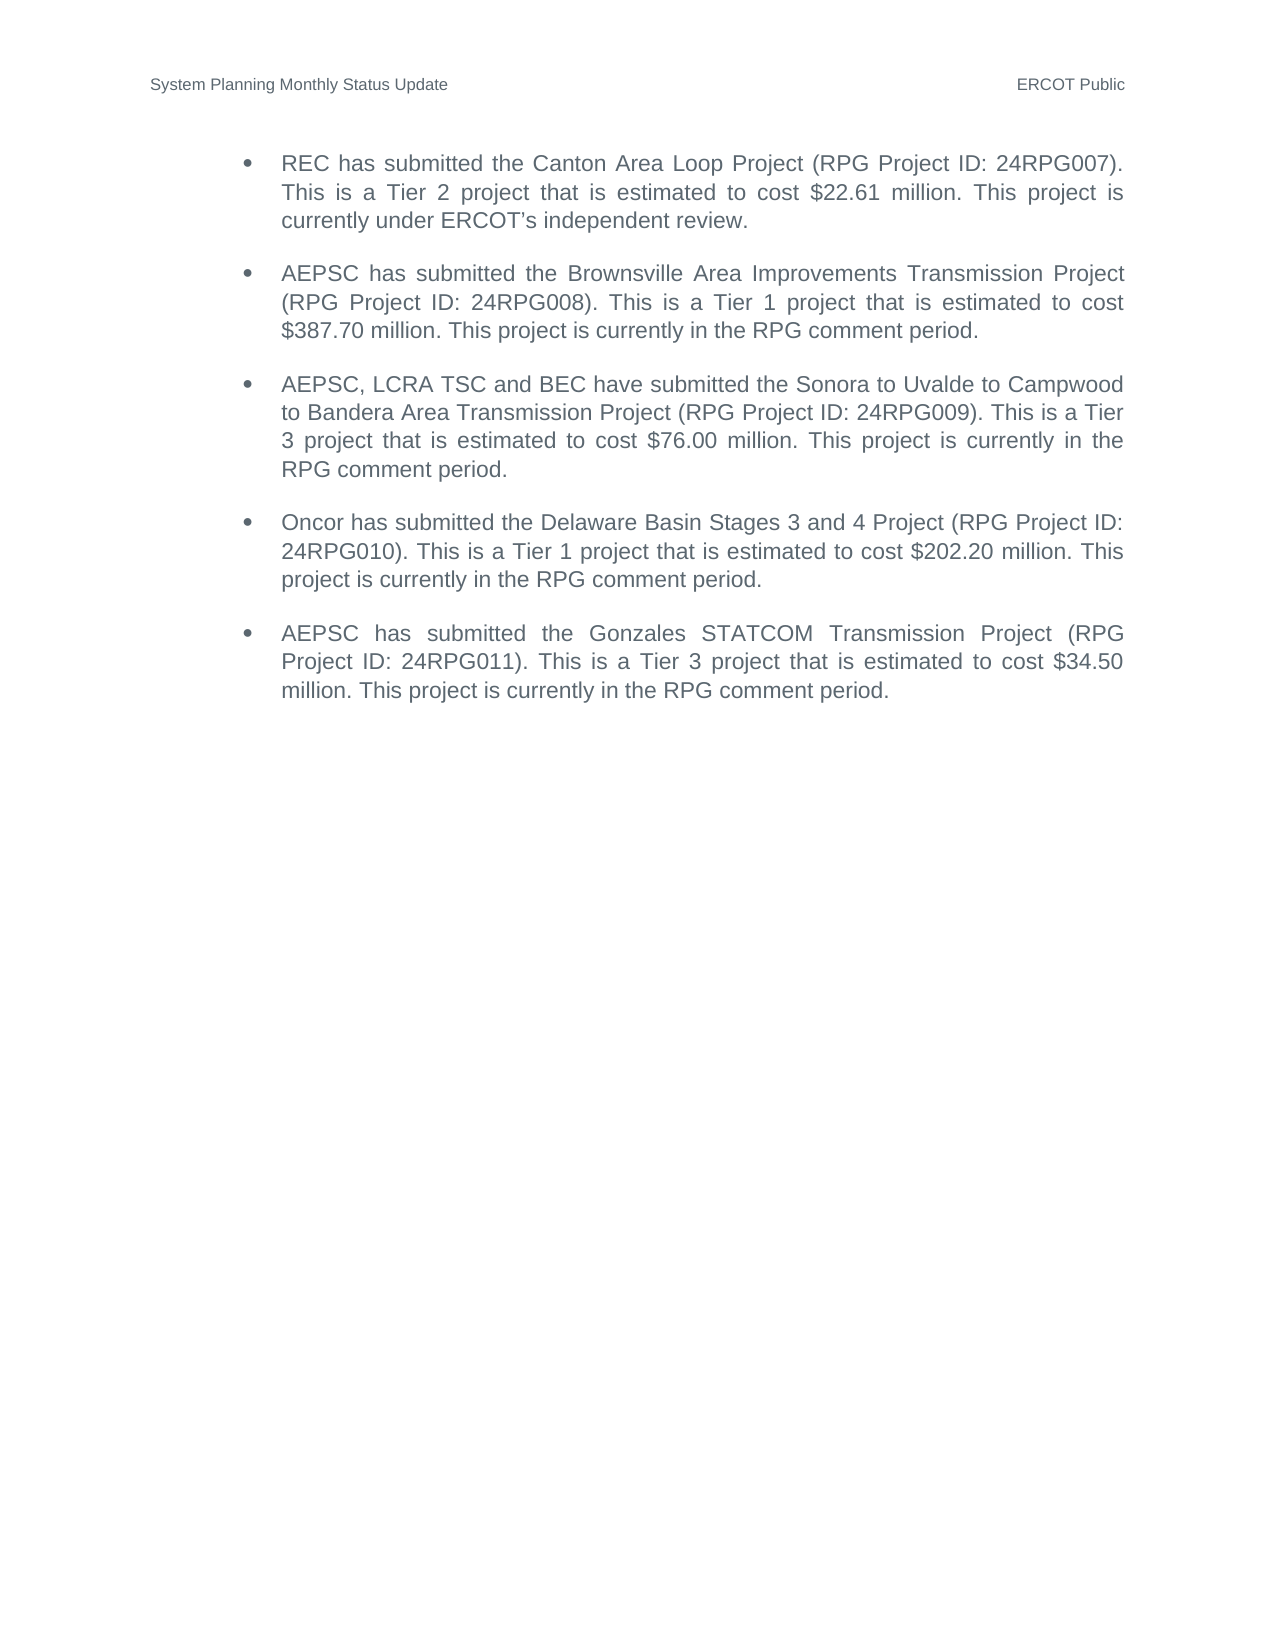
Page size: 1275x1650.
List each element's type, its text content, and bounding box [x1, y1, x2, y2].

list AEPSC, LCRA TSC and BEC have submitted the Sonora to Uvalde to Campwood to Bandera Area Transmission Project (RPG Project ID: 24RPG009). This is a Tier 3 project that is estimated to cost $76.00 million. This project is currently in the RPG comment period. [244, 371, 1125, 482]
list REC has submitted the Canton Area Loop Project (RPG Project ID: 24RPG007). This is a Tier 2 project that is estimated to cost $22.61 million. This project is currently under ERCOT’s independent review. [244, 150, 1125, 233]
list Oncor has submitted the Delaware Basin Stages 3 and 4 Project (RPG Project ID: 24RPG010). This is a Tier 1 project that is estimated to cost $202.20 million. This project is currently in the RPG comment period. [244, 509, 1125, 593]
list AEPSC has submitted the Brownsville Area Improvements Transmission Project (RPG Project ID: 24RPG008). This is a Tier 1 project that is estimated to cost $387.70 million. This project is currently in the RPG comment period. [244, 260, 1125, 343]
list AEPSC has submitted the Gonzales STATCOM Transmission Project (RPG Project ID: 24RPG011). This is a Tier 3 project that is estimated to cost $34.50 million. This project is currently in the RPG comment period. [244, 620, 1125, 703]
